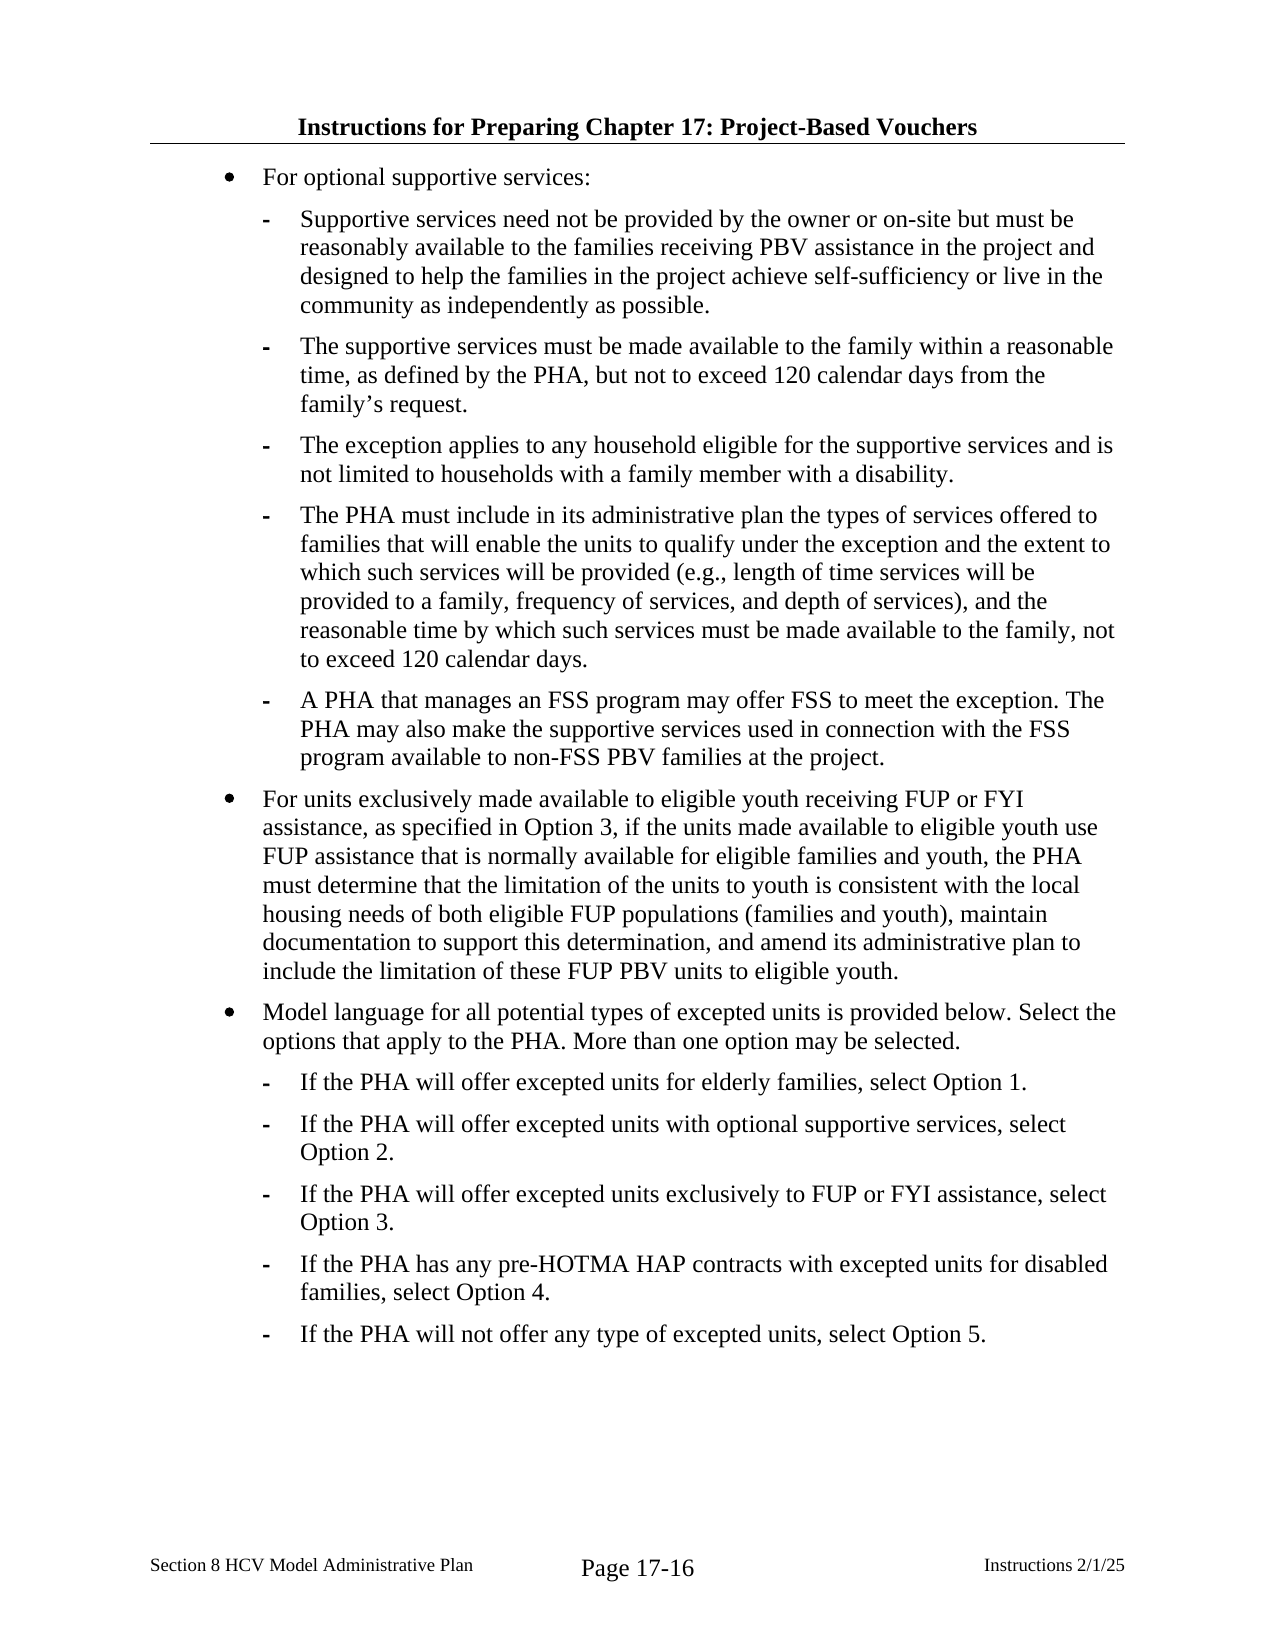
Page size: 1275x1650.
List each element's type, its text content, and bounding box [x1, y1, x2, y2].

list If the PHA will offer excepted units with optional supportive services, select Option 2. [262, 1109, 1125, 1166]
list Model language for all potential types of excepted units is provided below. Select the options that apply to the PHA. More than one option may be selected. [225, 997, 1125, 1055]
list A PHA that manages an FSS program may offer FSS to meet the exception. The PHA may also make the supportive services used in connection with the FSS program available to non-FSS PBV families at the project. [262, 685, 1125, 771]
list Supportive services need not be provided by the owner or on-site but must be reasonably available to the families receiving PBV assistance in the project and designed to help the families in the project achieve self-sufficiency or live in the community as independently as possible. [262, 204, 1125, 319]
list The PHA must include in its administrative plan the types of services offered to families that will enable the units to qualify under the exception and the extent to which such services will be provided (e.g., length of time services will be provided to a family, frequency of services, and depth of services), and the reasonable time by which such services must be made available to the family, not to exceed 120 calendar days. [262, 500, 1125, 672]
list If the PHA will offer excepted units exclusively to FUP or FYI assistance, select Option 3. [262, 1179, 1125, 1236]
list The supportive services must be made available to the family within a reasonable time, as defined by the PHA, but not to exceed 120 calendar days from the family’s request. [262, 331, 1125, 417]
list The exception applies to any household eligible for the supportive services and is not limited to households with a family member with a disability. [262, 430, 1125, 487]
list For units exclusively made available to eligible youth receiving FUP or FYI assistance, as specified in Option 3, if the units made available to eligible youth use FUP assistance that is normally available for eligible families and youth, the PHA must determine that the limitation of the units to youth is consistent with the local housing needs of both eligible FUP populations (families and youth), maintain documentation to support this determination, and amend its administrative plan to include the limitation of these FUP PBV units to eligible youth. [225, 784, 1125, 985]
list If the PHA will offer excepted units for elderly families, select Option 1. [262, 1067, 1125, 1096]
list For optional supportive services: [225, 162, 1125, 191]
list If the PHA will not offer any type of excepted units, select Option 5. [262, 1319, 1125, 1347]
list If the PHA has any pre-HOTMA HAP contracts with excepted units for disabled families, select Option 4. [262, 1249, 1125, 1306]
